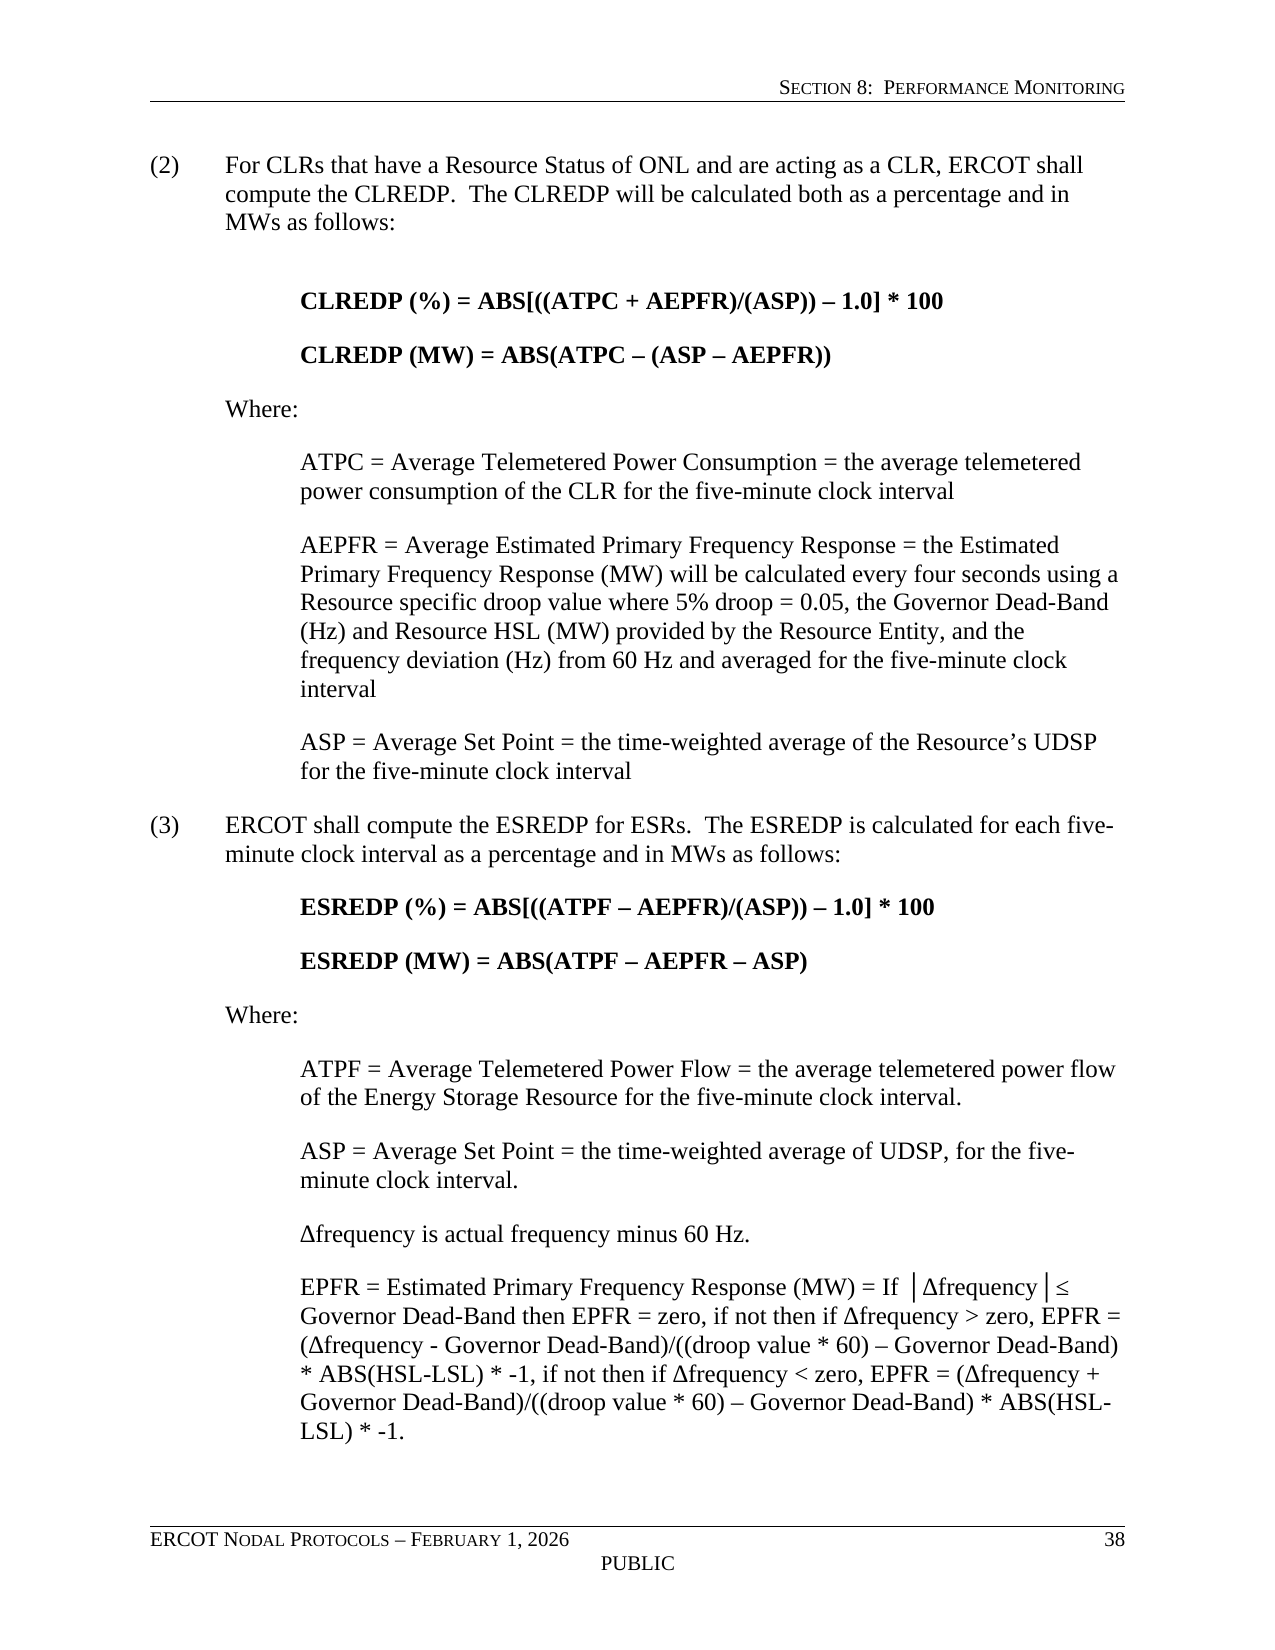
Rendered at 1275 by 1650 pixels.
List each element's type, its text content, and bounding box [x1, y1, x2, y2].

text ATPC = Average Telemetered Power Consumption = the average telemetered power consumption of the CLR for the five-minute clock interval [300, 447, 1125, 505]
text CLREDP (%) = ABS[((ATPC + AEPFR)/(ASP)) – 1.0] * 100 [300, 286, 1125, 315]
text EPFR = Estimated Primary Frequency Response (MW) = If │∆frequency│≤ Governor Dead-Band then EPFR = zero, if not then if ∆frequency > zero, EPFR = (∆frequency - Governor Dead-Band)/((droop value * 60) – Governor Dead-Band) * ABS(HSL-LSL) * -1, if not then if ∆frequency < zero, EPFR = (∆frequency + Governor Dead-Band)/((droop value * 60) – Governor Dead-Band) * ABS(HSL-LSL) * -1. [300, 1272, 1125, 1445]
text Where: [225, 1000, 1125, 1029]
text Where: [225, 394, 1125, 422]
text (3) ERCOT shall compute the ESREDP for ESRs. The ESREDP is calculated for each five-minute clock interval as a percentage and in MWs as follows: [150, 810, 1125, 867]
text ASP = Average Set Point = the time-weighted average of the Resource’s UDSP for the five-minute clock interval [300, 727, 1125, 785]
text ESREDP (%) = ABS[((ATPF – AEPFR)/(ASP)) – 1.0] * 100 [300, 892, 1125, 921]
text ASP = Average Set Point = the time-weighted average of UDSP, for the five-minute clock interval. [300, 1136, 1125, 1194]
text (2) For CLRs that have a Resource Status of ONL and are acting as a CLR, ERCOT shall compute the CLREDP. The CLREDP will be calculated both as a percentage and in MWs as follows: [150, 150, 1125, 236]
text AEPFR = Average Estimated Primary Frequency Response = the Estimated Primary Frequency Response (MW) will be calculated every four seconds using a Resource specific droop value where 5% droop = 0.05, the Governor Dead-Band (Hz) and Resource HSL (MW) provided by the Resource Entity, and the frequency deviation (Hz) from 60 Hz and averaged for the five-minute clock interval [300, 530, 1125, 702]
text ∆frequency is actual frequency minus 60 Hz. [300, 1219, 1125, 1247]
text CLREDP (MW) = ABS(ATPC – (ASP – AEPFR)) [300, 340, 1125, 369]
text ESREDP (MW) = ABS(ATPF – AEPFR – ASP) [300, 946, 1125, 975]
text ATPF = Average Telemetered Power Flow = the average telemetered power flow of the Energy Storage Resource for the five-minute clock interval. [300, 1054, 1125, 1111]
